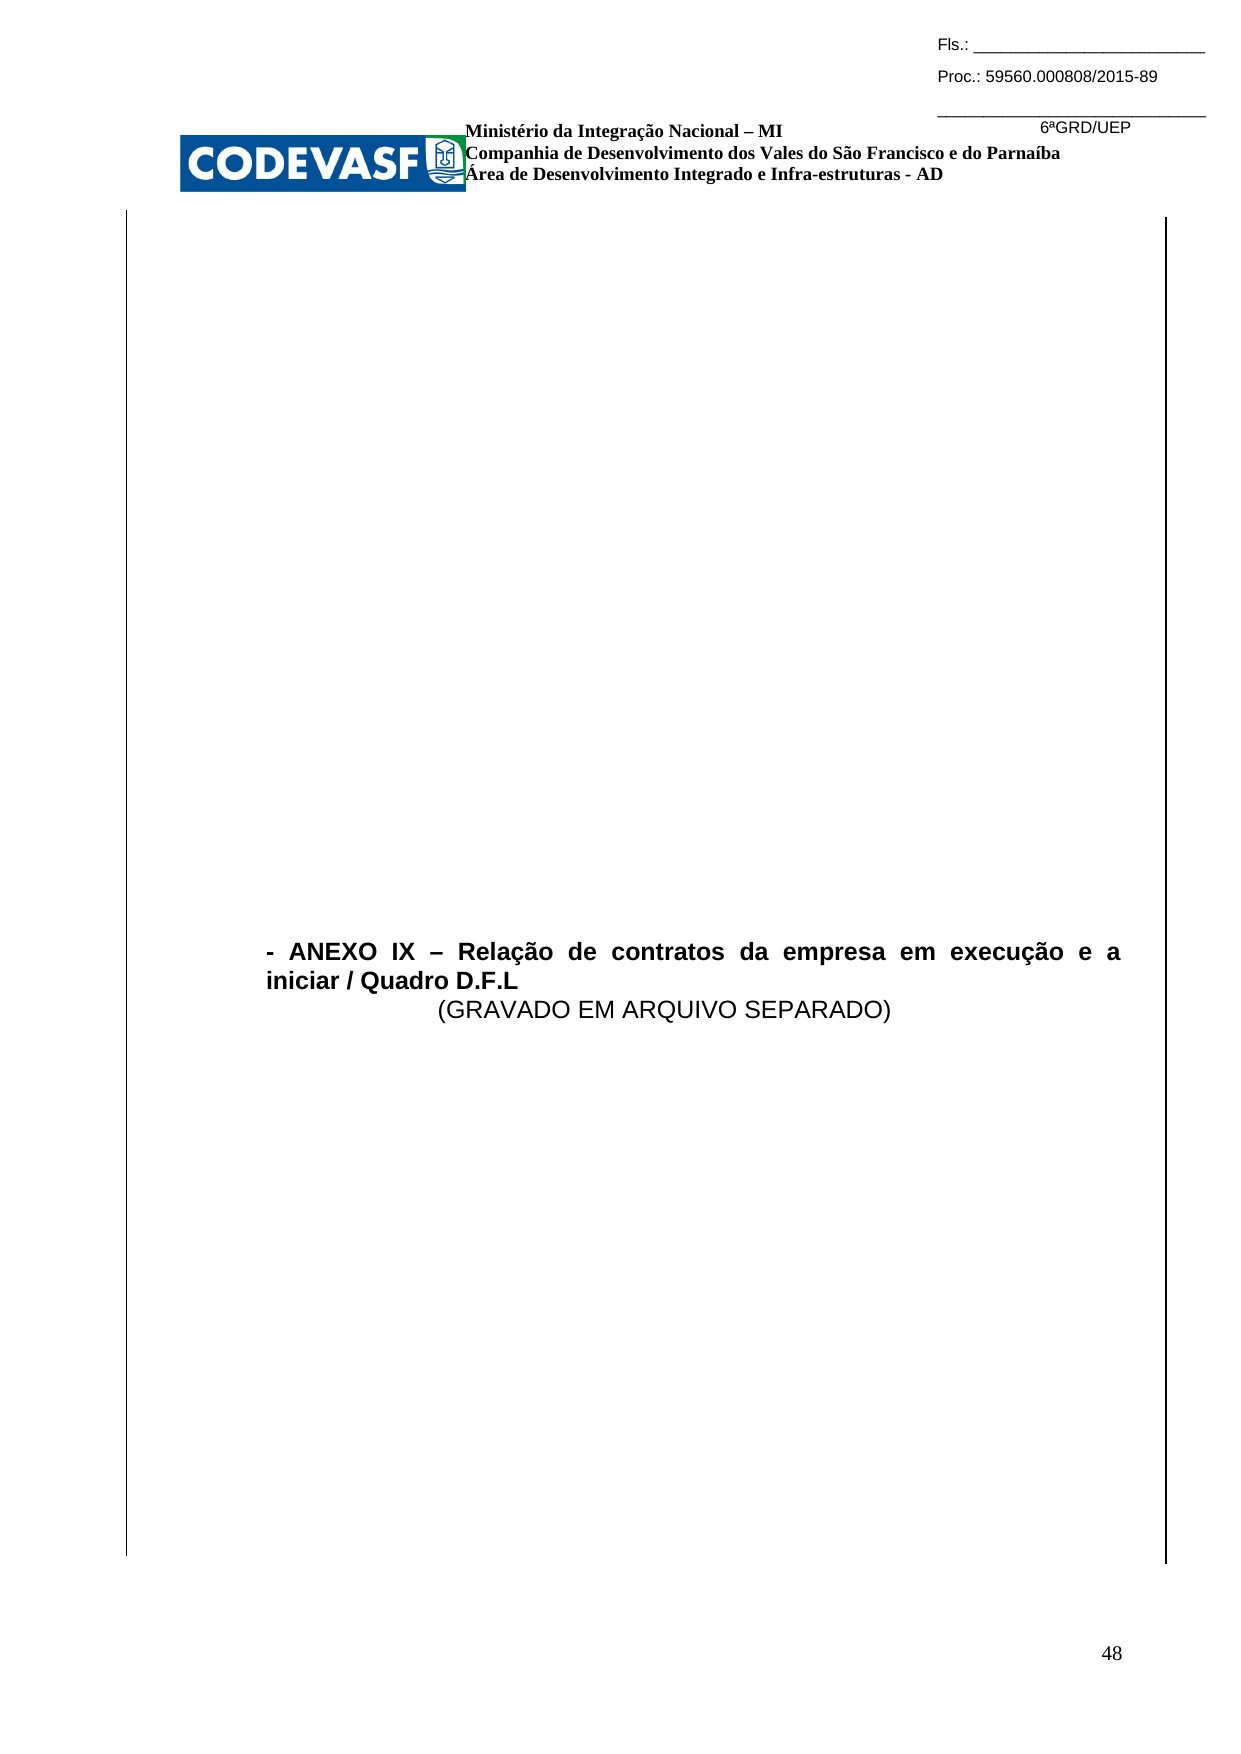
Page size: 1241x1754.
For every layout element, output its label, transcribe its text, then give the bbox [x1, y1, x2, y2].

text - ANEXO IX – Relação de contratos da empresa em execução e a iniciar / Quadro D.F.L [266, 937, 1122, 995]
text (GRAVADO EM ARQUIVO SEPARADO) [207, 995, 1122, 1023]
picture [180, 135, 466, 192]
